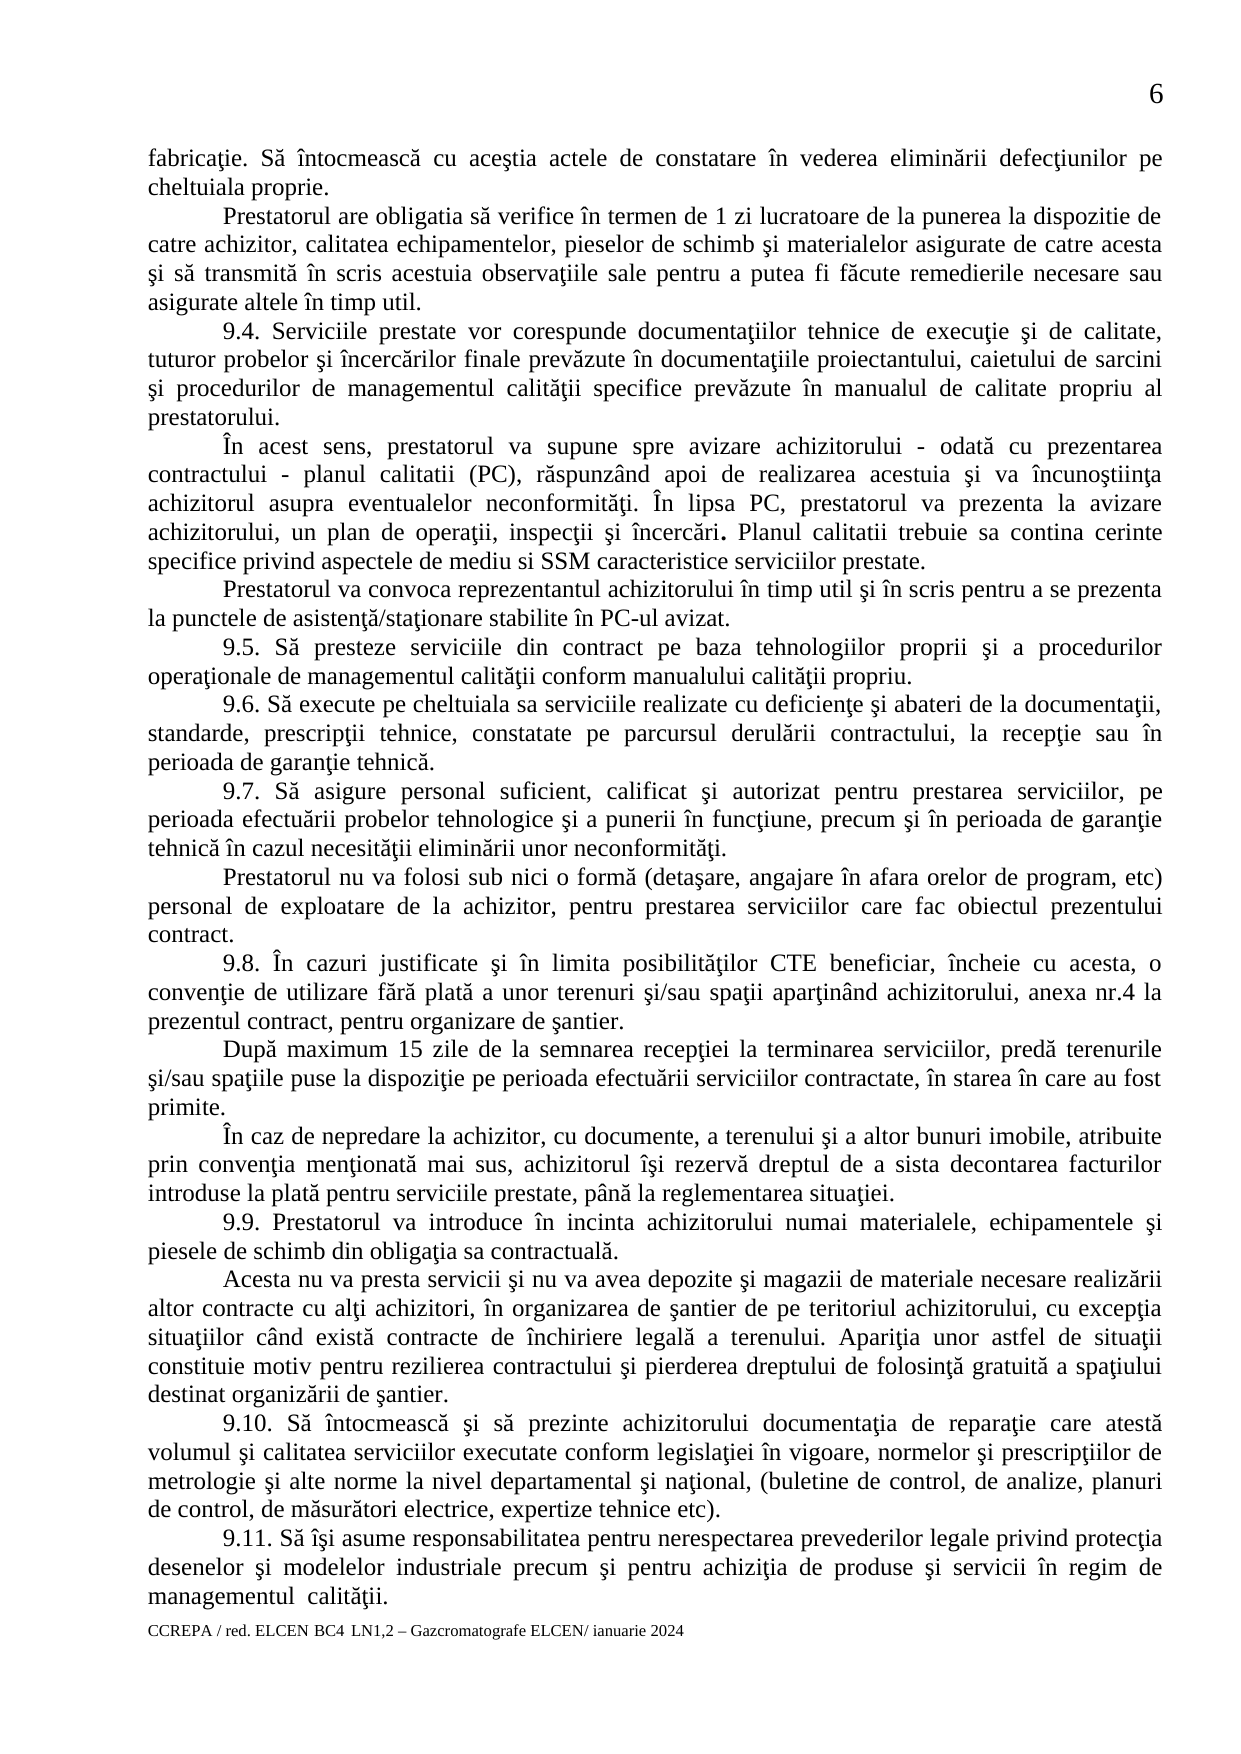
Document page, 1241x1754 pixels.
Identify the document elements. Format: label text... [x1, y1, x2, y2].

text 9.9. Prestatorul va introduce în incinta achizitorului numai materialele, echipamentele şi piesele de schimb din obligaţia sa contractuală. [148, 1207, 1163, 1264]
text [148, 143, 1163, 201]
text În acest sens, prestatorul va supune spre avizare achizitorului - odată cu prezentarea contractului - planul calitatii (PC), răspunzând apoi de realizarea acestuia şi va încunoştiinţa achizitorul asupra eventualelor neconformităţi. În lipsa PC, prestatorul va prezenta la avizare achizitorului, un plan de operaţii, inspecţii şi încercări. Planul calitatii trebuie sa contina cerinte specifice privind aspectele de mediu si SSM caracteristice serviciilor prestate. [148, 431, 1163, 574]
text 9.7. Să asigure personal suficient, calificat şi autorizat pentru prestarea serviciilor, pe perioada efectuării probelor tehnologice şi a punerii în funcţiune, precum şi în perioada de garanţie tehnică în cazul necesităţii eliminării unor neconformităţi. [148, 776, 1163, 862]
text Prestatorul nu va folosi sub nici o formă (detaşare, angajare în afara orelor de program, etc) personal de exploatare de la achizitor, pentru prestarea serviciilor care fac obiectul prezentului contract. [148, 862, 1163, 948]
text 9.5. Să presteze serviciile din contract pe baza tehnologiilor proprii şi a procedurilor operaţionale de managementul calităţii conform manualului calităţii propriu. [148, 632, 1163, 689]
text Prestatorul are obligatia să verifice în termen de 1 zi lucratoare de la punerea la dispozitie de catre achizitor, calitatea echipamentelor, pieselor de schimb şi materialelor asigurate de catre acesta şi să transmită în scris acestuia observaţiile sale pentru a putea fi făcute remedierile necesare sau asigurate altele în timp util. [148, 201, 1163, 316]
text Acesta nu va presta servicii şi nu va avea depozite şi magazii de materiale necesare realizării altor contracte cu alţi achizitori, în organizarea de şantier de pe teritoriul achizitorului, cu excepţia situaţiilor când există contracte de închiriere legală a terenului. Apariţia unor astfel de situaţii constituie motiv pentru rezilierea contractului şi pierderea dreptului de folosinţă gratuită a spaţiului destinat organizării de şantier. [148, 1264, 1163, 1408]
text În caz de nepredare la achizitor, cu documente, a terenului şi a altor bunuri imobile, atribuite prin convenţia menţionată mai sus, achizitorul îşi rezervă dreptul de a sista decontarea facturilor introduse la plată pentru serviciile prestate, până la reglementarea situaţiei. [148, 1121, 1163, 1207]
text După maximum 15 zile de la semnarea recepţiei la terminarea serviciilor, predă terenurile şi/sau spaţiile puse la dispoziţie pe perioada efectuării serviciilor contractate, în starea în care au fost primite. [148, 1034, 1163, 1121]
text 9.4. Serviciile prestate vor corespunde documentaţiilor tehnice de execuţie şi de calitate, tuturor probelor şi încercărilor finale prevăzute în documentaţiile proiectantului, caietului de sarcini şi procedurilor de managementul calităţii specifice prevăzute în manualul de calitate propriu al prestatorului. [148, 316, 1163, 431]
text 9.11. Să îşi asume responsabilitatea pentru nerespectarea prevederilor legale privind protecţia desenelor şi modelelor industriale precum şi pentru achiziţia de produse şi servicii în regim de managementul calităţii. [148, 1523, 1163, 1609]
text 9.10. Să întocmească şi să prezinte achizitorului documentaţia de reparaţie care atestă volumul şi calitatea serviciilor executate conform legislaţiei în vigoare, normelor şi prescripţiilor de metrologie şi alte norme la nivel departamental şi naţional, (buletine de control, de analize, planuri de control, de măsurători electrice, expertize tehnice etc). [148, 1408, 1163, 1523]
text 9.8. În cazuri justificate şi în limita posibilităţilor CTE beneficiar, încheie cu acesta, o convenţie de utilizare fără plată a unor terenuri şi/sau spaţii aparţinând achizitorului, anexa nr.4 la prezentul contract, pentru organizare de şantier. [148, 948, 1163, 1034]
text 9.6. Să execute pe cheltuiala sa serviciile realizate cu deficienţe şi abateri de la documentaţii, standarde, prescripţii tehnice, constatate pe parcursul derulării contractului, la recepţie sau în perioada de garanţie tehnică. [148, 689, 1163, 776]
text Prestatorul va convoca reprezentantul achizitorului în timp util şi în scris pentru a se prezenta la punctele de asistenţă/staţionare stabilite în PC-ul avizat. [148, 574, 1163, 632]
